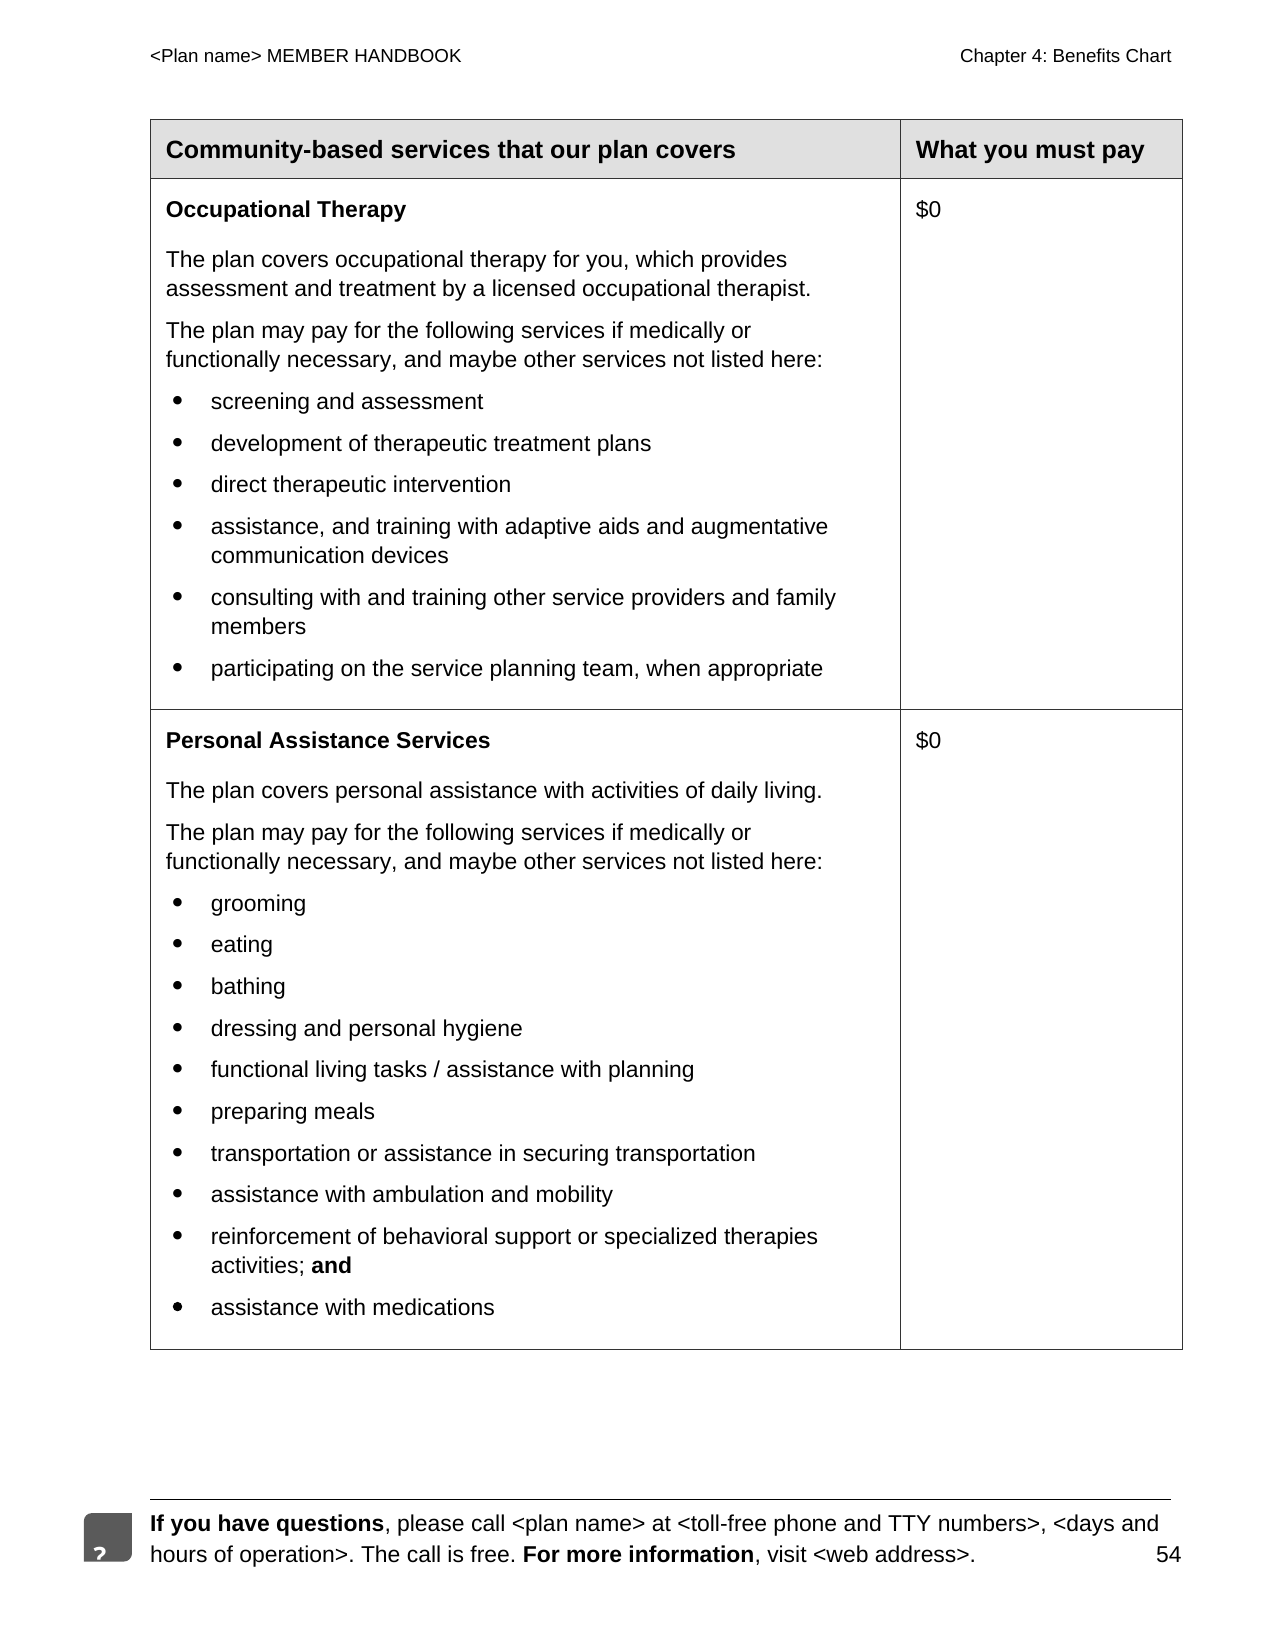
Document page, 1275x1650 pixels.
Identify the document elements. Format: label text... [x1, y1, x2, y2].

table_cell Occupational Therapy The plan covers occupational therapy for you, which provides assessment and treatment by a licensed occupational therapist. The plan may pay for the following services if medically or functionally necessary, and maybe other services not listed here: screening and assessment development of therapeutic treatment plans direct therapeutic intervention assistance, and training with adaptive aids and augmentative communication devices consulting with and training other service providers and family members participating on the service planning team, when appropriate [151, 179, 900, 709]
table_cell Personal Assistance Services The plan covers personal assistance with activities of daily living. The plan may pay for the following services if medically or functionally necessary, and maybe other services not listed here: grooming eating bathing dressing and personal hygiene functional living tasks / assistance with planning preparing meals transportation or assistance in securing transportation assistance with ambulation and mobility reinforcement of behavioral support or specialized therapies activities; and assistance with medications [151, 710, 900, 1349]
table_cell $0 [901, 710, 1182, 1349]
table_header What you must pay [901, 120, 1182, 178]
table_header Community-based services that our plan covers [151, 120, 900, 178]
table_cell $0 [901, 179, 1182, 709]
